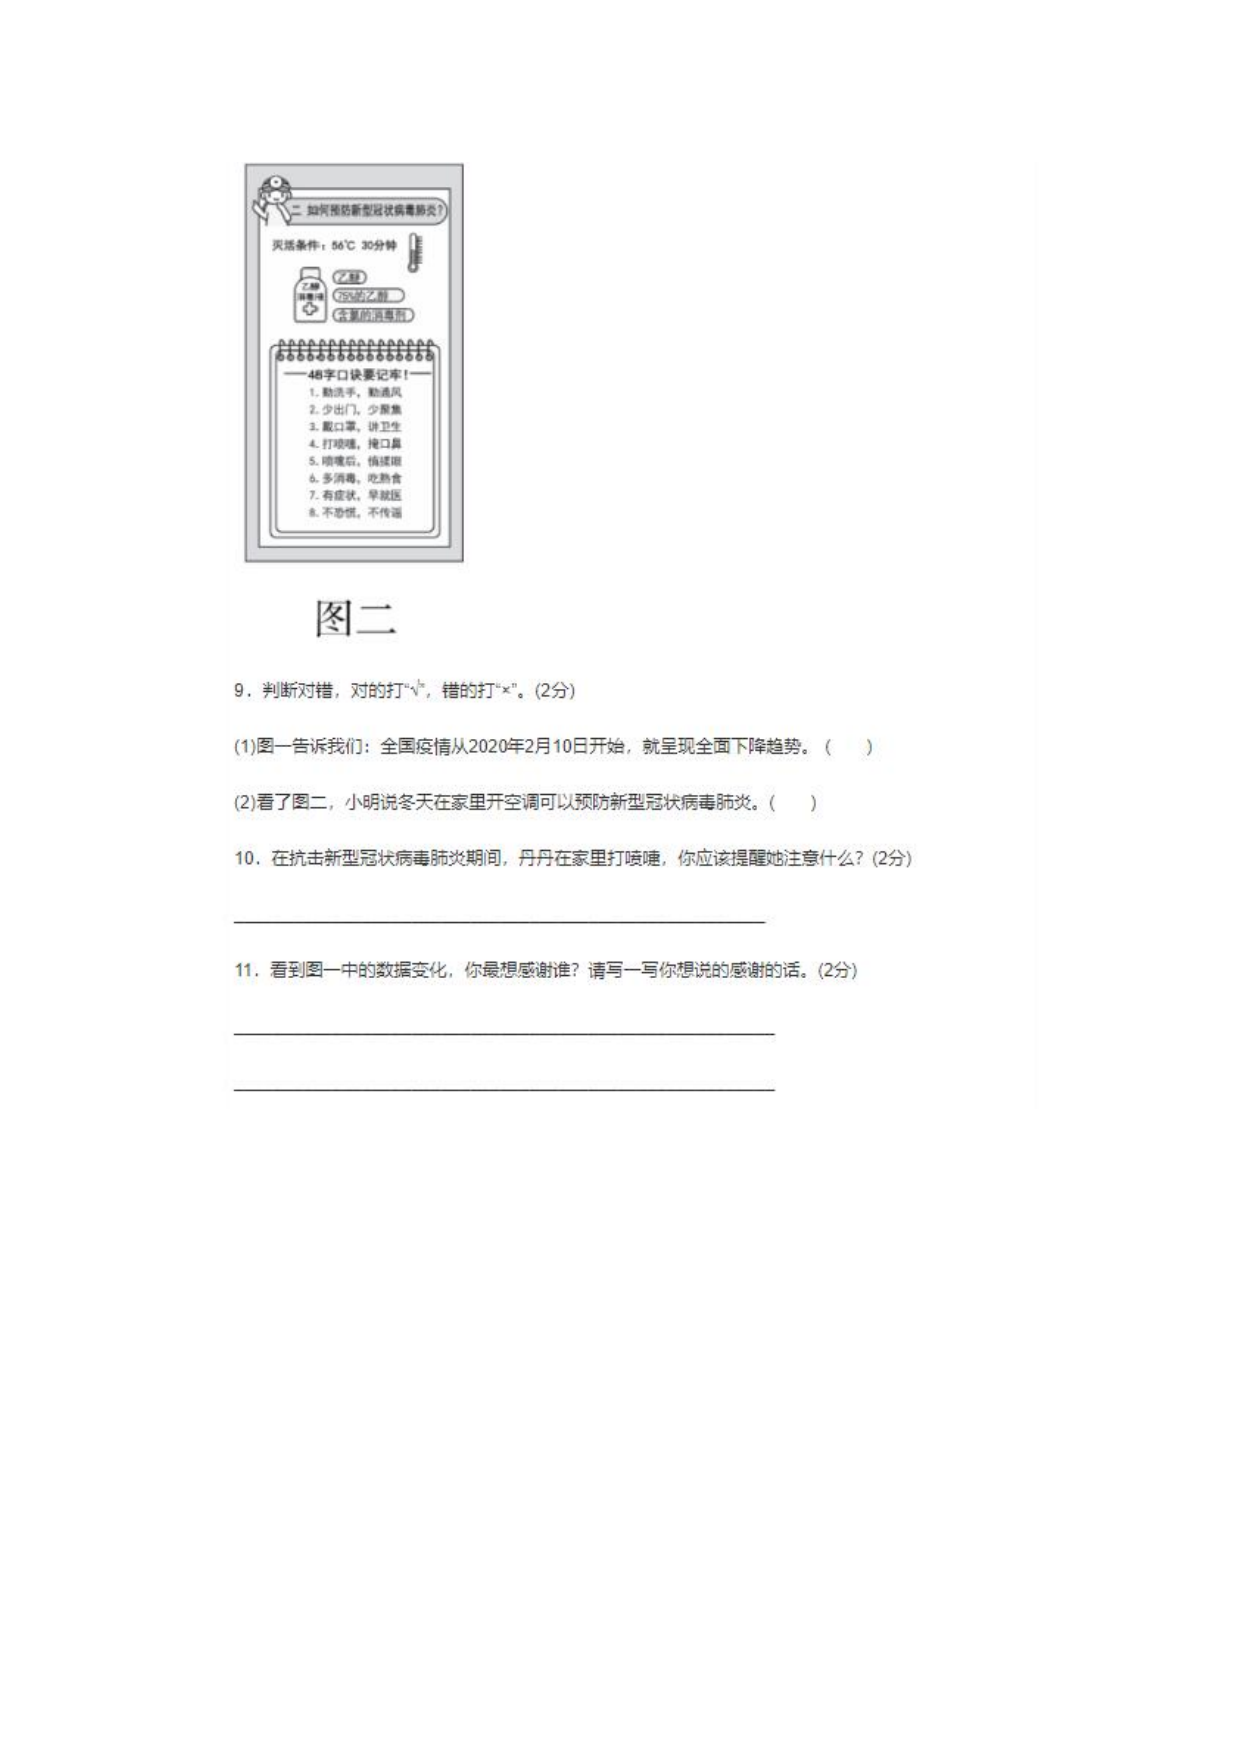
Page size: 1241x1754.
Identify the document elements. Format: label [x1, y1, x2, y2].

picture [187, 162, 1053, 1109]
